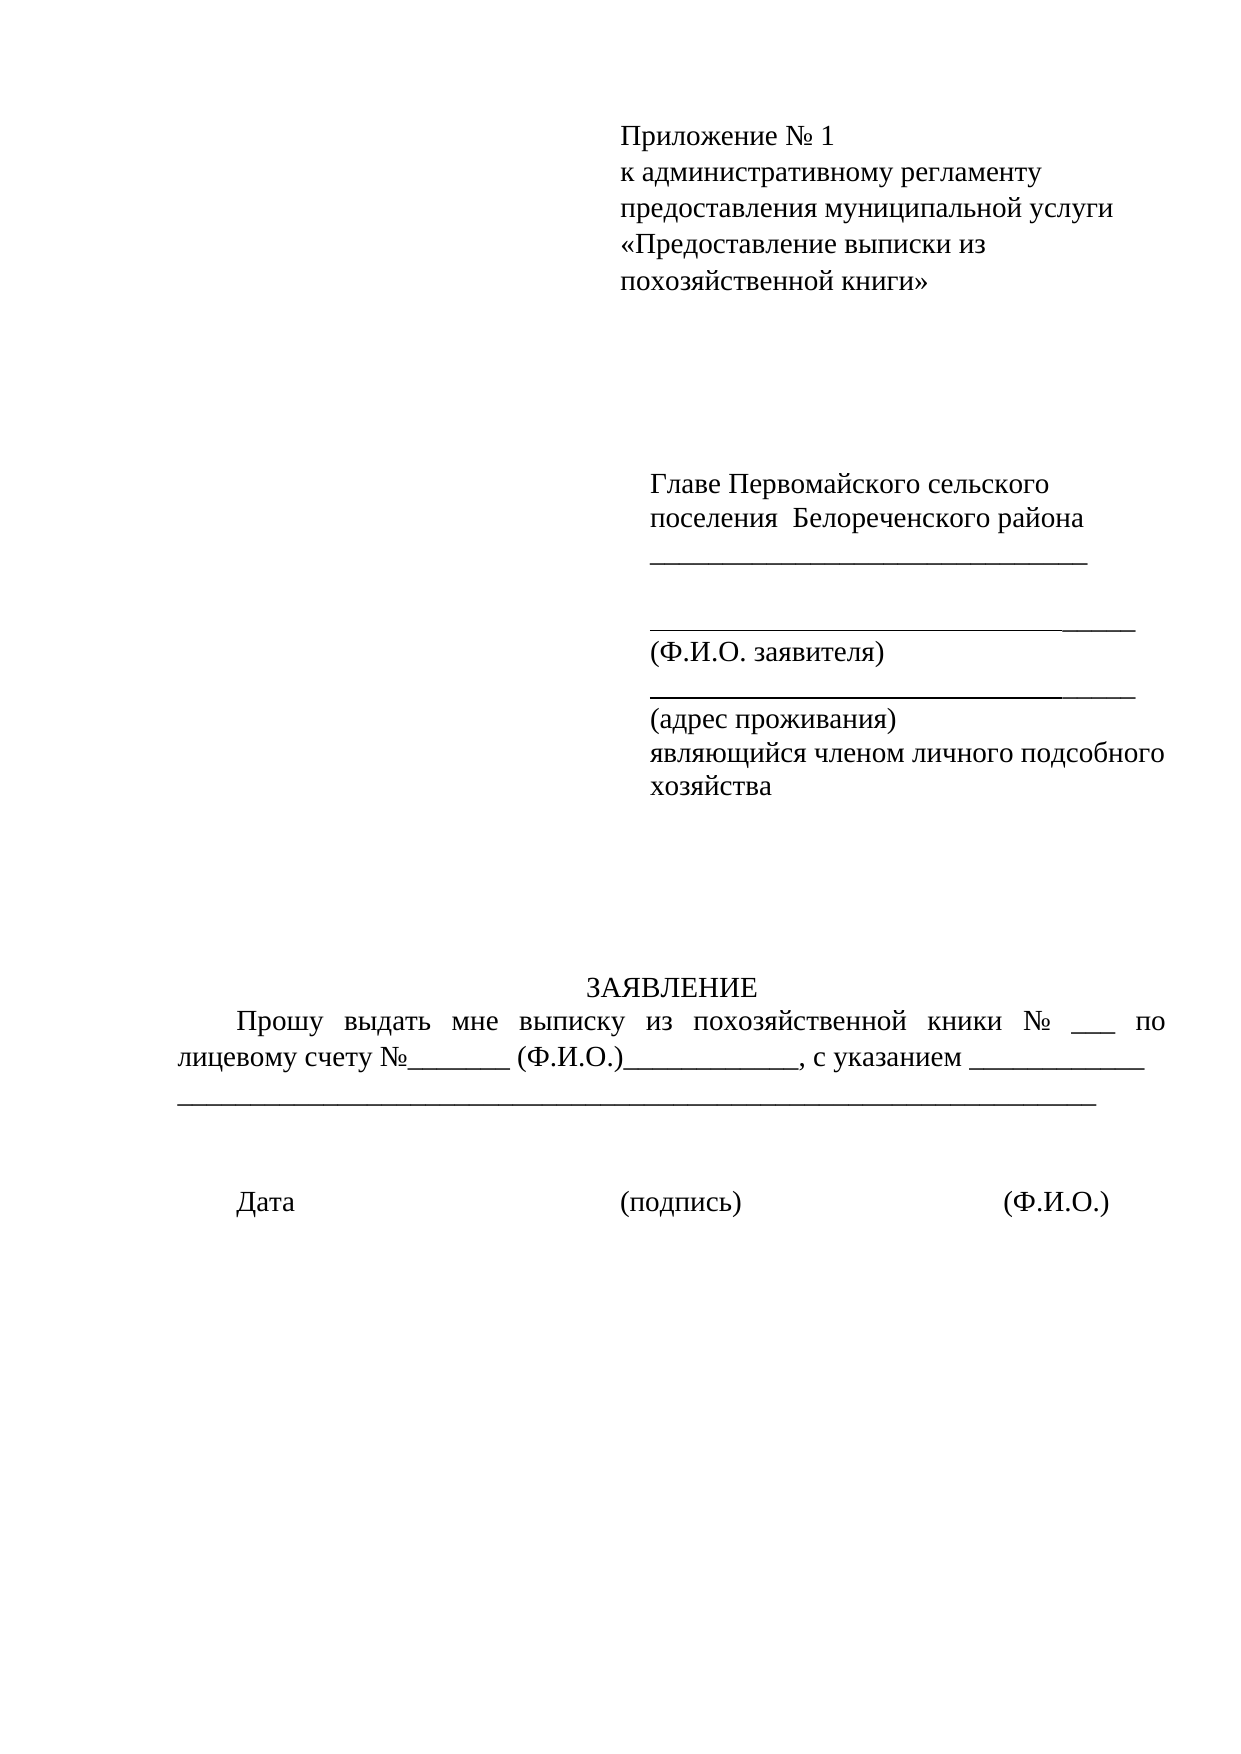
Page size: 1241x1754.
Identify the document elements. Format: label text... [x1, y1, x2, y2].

text Дата (подпись) (Ф.И.О.) [177, 1184, 1167, 1217]
text Приложение № 1 [620, 118, 1167, 152]
title (адрес проживания) [650, 701, 1167, 735]
text предоставления муниципальной услуги [620, 190, 1167, 224]
text к административному регламенту [620, 154, 1167, 188]
title _____ [650, 601, 1167, 634]
title Главе Первомайского сельского поселения Белореченского района [650, 467, 1167, 534]
title являющийся членом личного подсобного хозяйства [650, 735, 1167, 802]
title ЗАЯВЛЕНИЕ [177, 970, 1167, 1003]
title (Ф.И.О. заявителя) [650, 634, 1167, 668]
title ______________________________ [650, 534, 1167, 567]
text «Предоставление выписки из похозяйственной книги» [620, 227, 1167, 296]
title _____ [650, 668, 1167, 701]
text Прошу выдать мне выписку из похозяйственной кники № ___ по лицевому счету №_______ (Ф.И.О.)____________, с указанием ____________ [177, 1003, 1167, 1073]
text _______________________________________________________________ [177, 1076, 1167, 1109]
